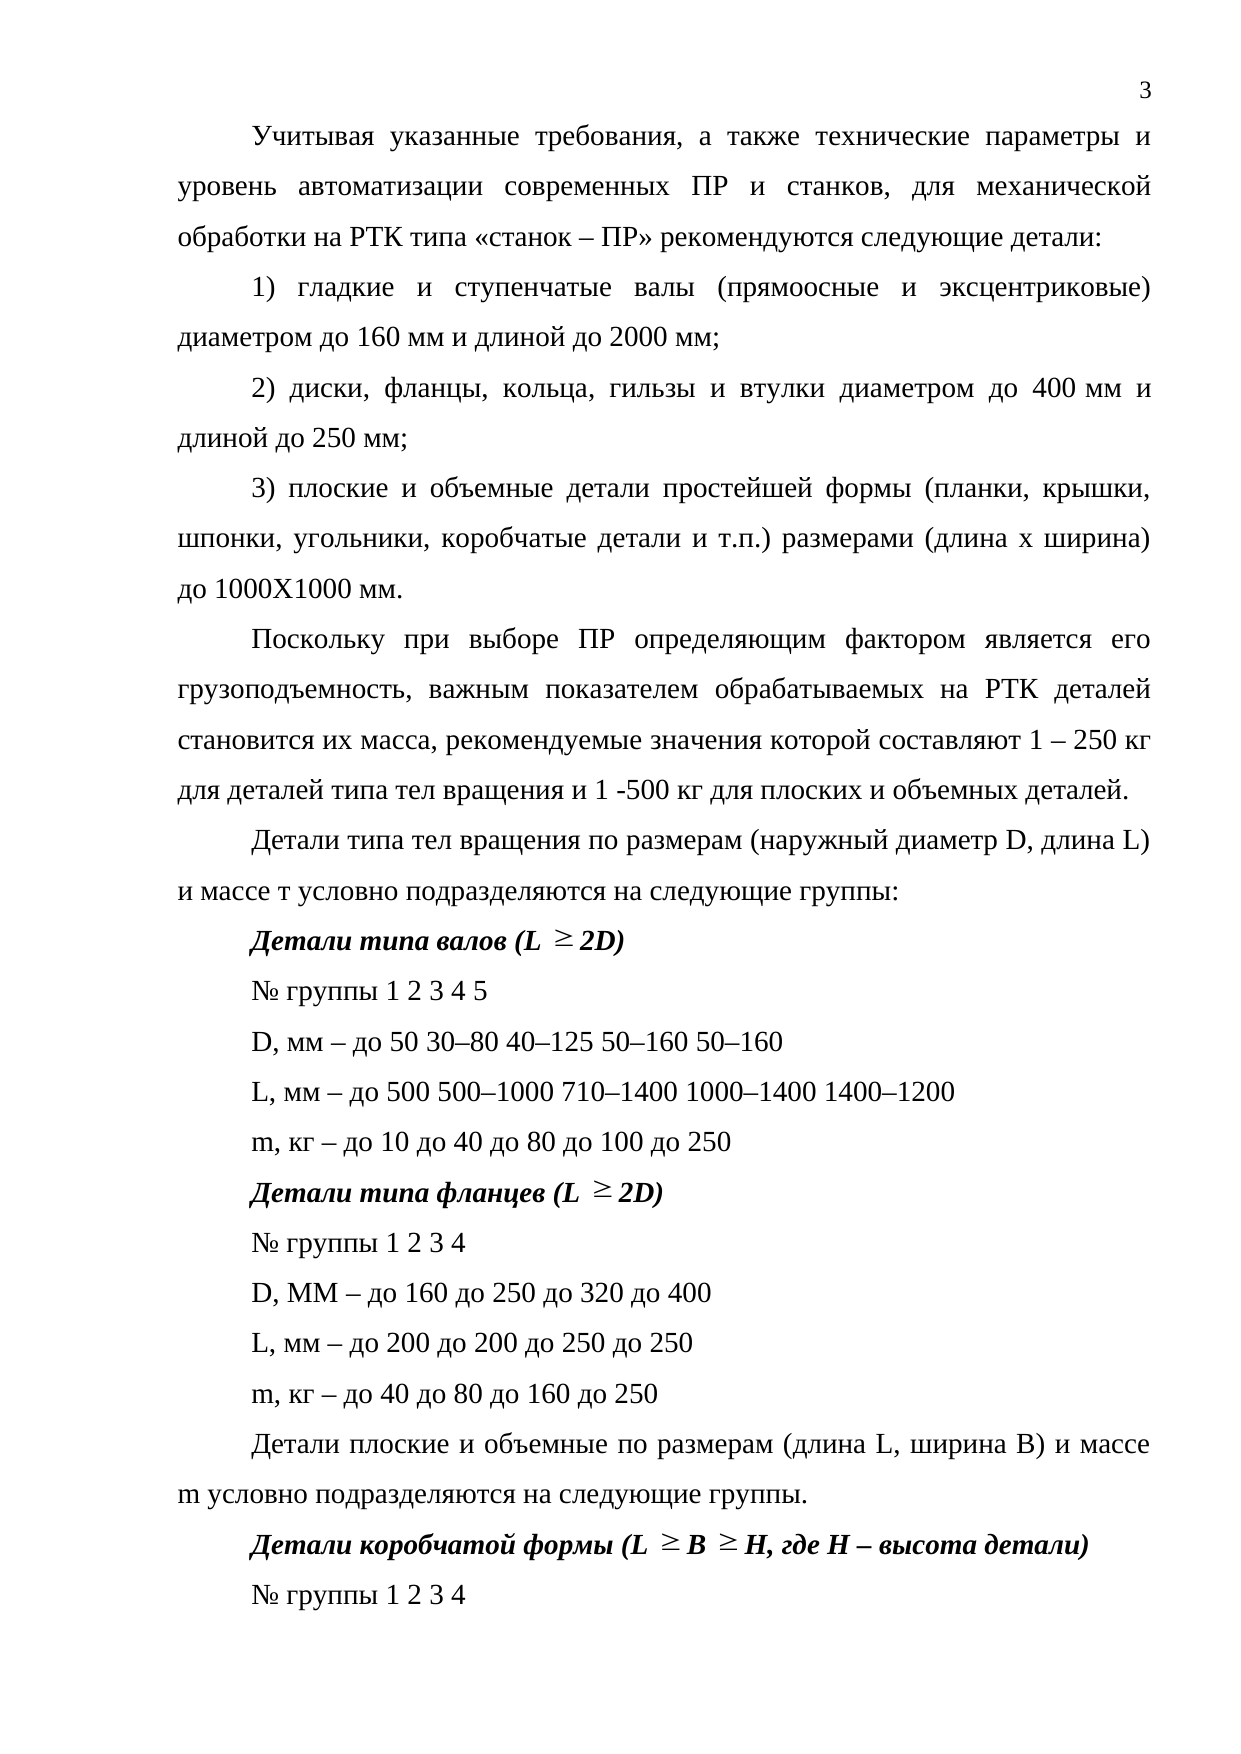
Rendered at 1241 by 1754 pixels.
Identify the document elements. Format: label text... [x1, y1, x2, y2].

text L, мм – до 200 до 200 до 250 до 250 [177, 1326, 1152, 1359]
text 1) гладкие и ступенчатые валы (прямоосные и эксцентриковые) диаметром до 160 мм и длиной до 2000 мм; [177, 269, 1152, 353]
text Детали типа тел вращения по размерам (наружный диаметр D, длина L) и массе т условно подразделяются на следующие группы: [177, 822, 1152, 906]
text 2) диски, фланцы, кольца, гильзы и втулки диаметром до 400 мм и длиной до 250 мм; [177, 370, 1152, 453]
text 3) плоские и объемные детали простейшей формы (планки, крышки, шпонки, угольники, коробчатые детали и т.п.) размерами (длина х ширина) до 1000X1000 мм. [177, 470, 1152, 604]
text № группы 1 2 3 4 [177, 1225, 1152, 1258]
text № группы 1 2 3 4 [177, 1577, 1152, 1611]
text Учитывая указанные требования, а также технические параметры и уровень автоматизации современных ПР и станков, для механической обработки на РТК типа «станок – ПР» рекомендуются следующие детали: [177, 118, 1152, 252]
text D, ММ – до 160 до 250 до 320 до 400 [177, 1275, 1152, 1309]
text Детали плоские и объемные по размерам (длина L, ширина В) и массе m условно подразделяются на следующие группы. [177, 1426, 1152, 1510]
text m, кг – до 40 до 80 до 160 до 250 [177, 1376, 1152, 1409]
text Детали типа фланцев (L 2D) [177, 1175, 1152, 1208]
text Детали типа валов (L 2D) [177, 923, 1152, 957]
text Детали коробчатой формы (L В Н, где Н – высота детали) [177, 1527, 1152, 1560]
text D, мм – до 50 30–80 40–125 50–160 50–160 [177, 1024, 1152, 1057]
text m, кг – до 10 до 40 до 80 до 100 до 250 [177, 1124, 1152, 1158]
text Поскольку при выборе ПР определяющим фактором является его грузоподъемность, важным показателем обрабатываемых на РТК деталей становится их масса, рекомендуемые значения которой составляют 1 – 250 кг для деталей типа тел вращения и 1 для плоских и объемных деталей. [177, 621, 1152, 806]
text № группы 1 2 3 4 5 [177, 973, 1152, 1007]
text L, мм – до 500 500–1000 710–1400 1000–1400 1400–1200 [177, 1074, 1152, 1108]
